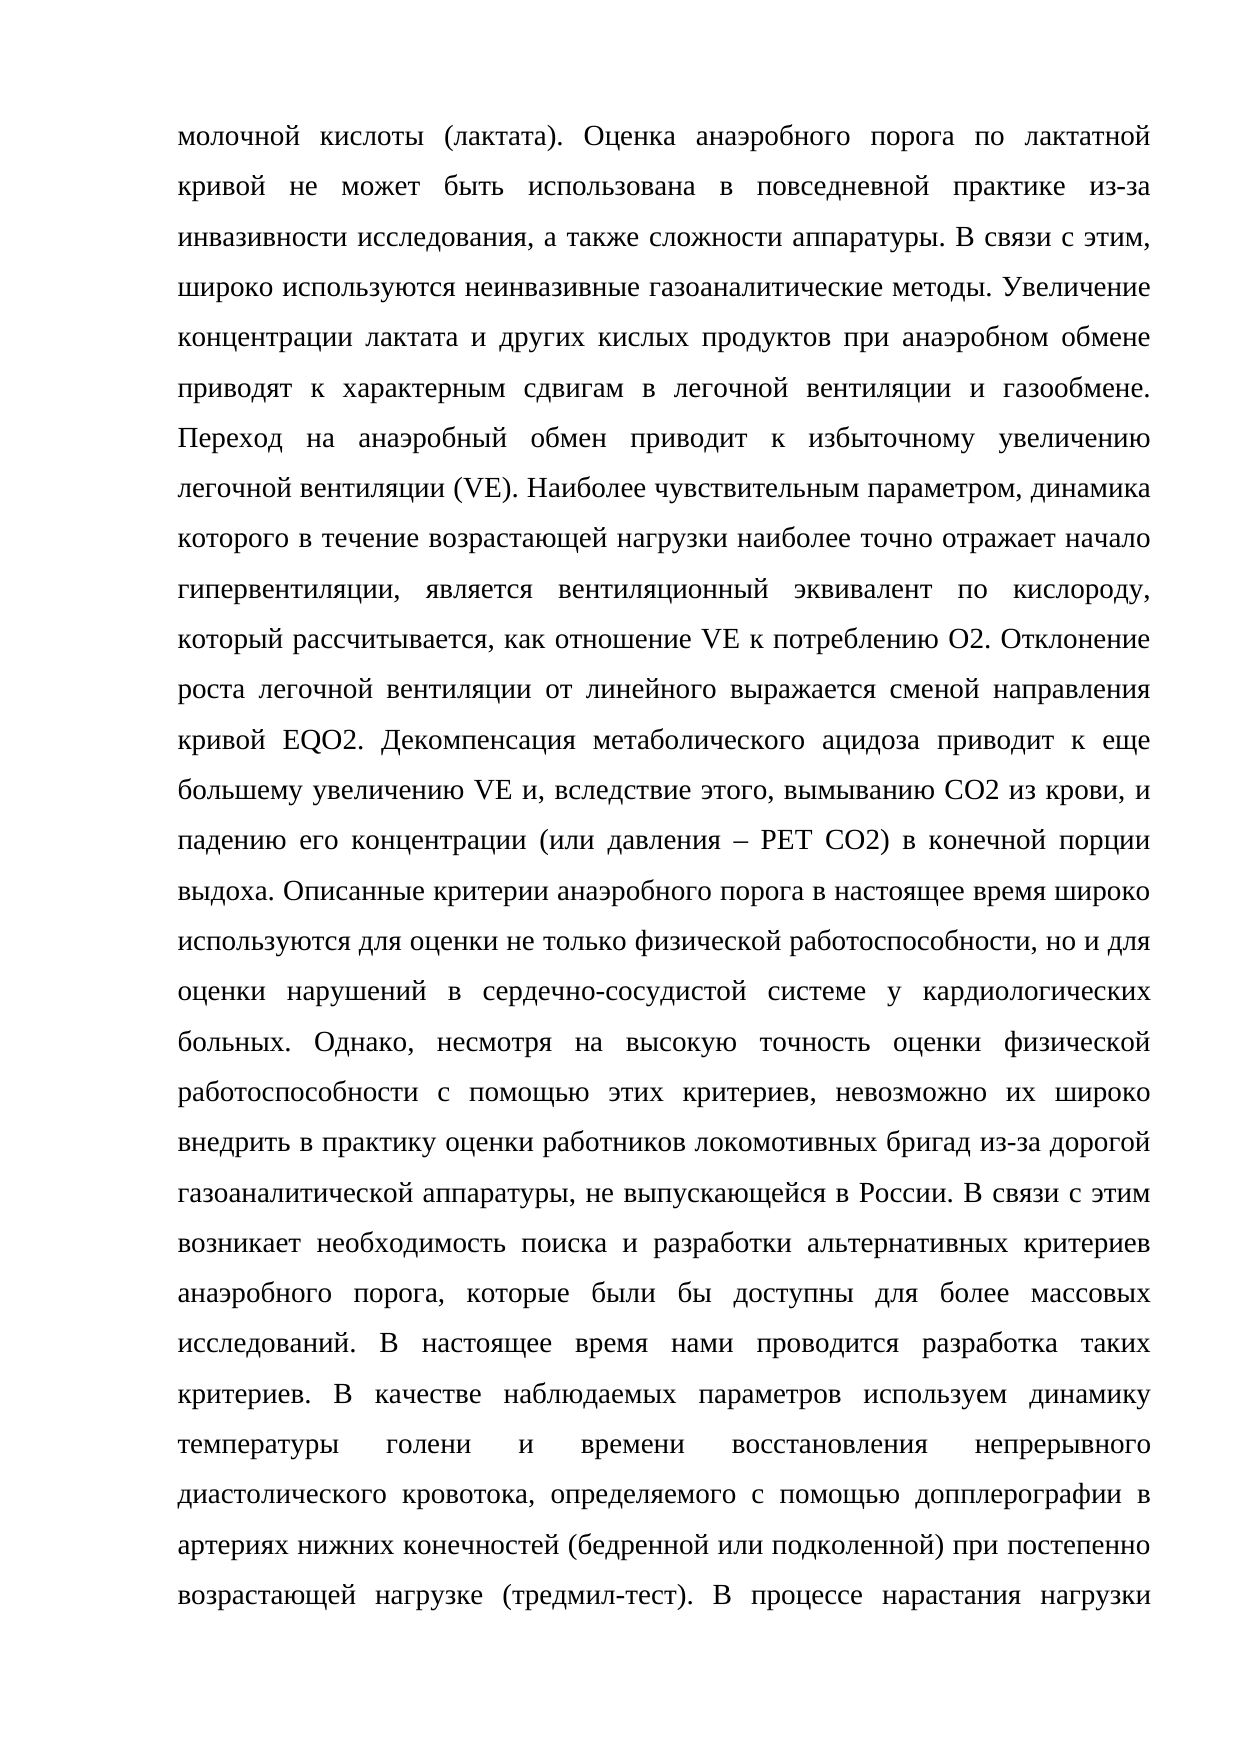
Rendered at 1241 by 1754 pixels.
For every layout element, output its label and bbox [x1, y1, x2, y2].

text [177, 118, 1152, 1611]
